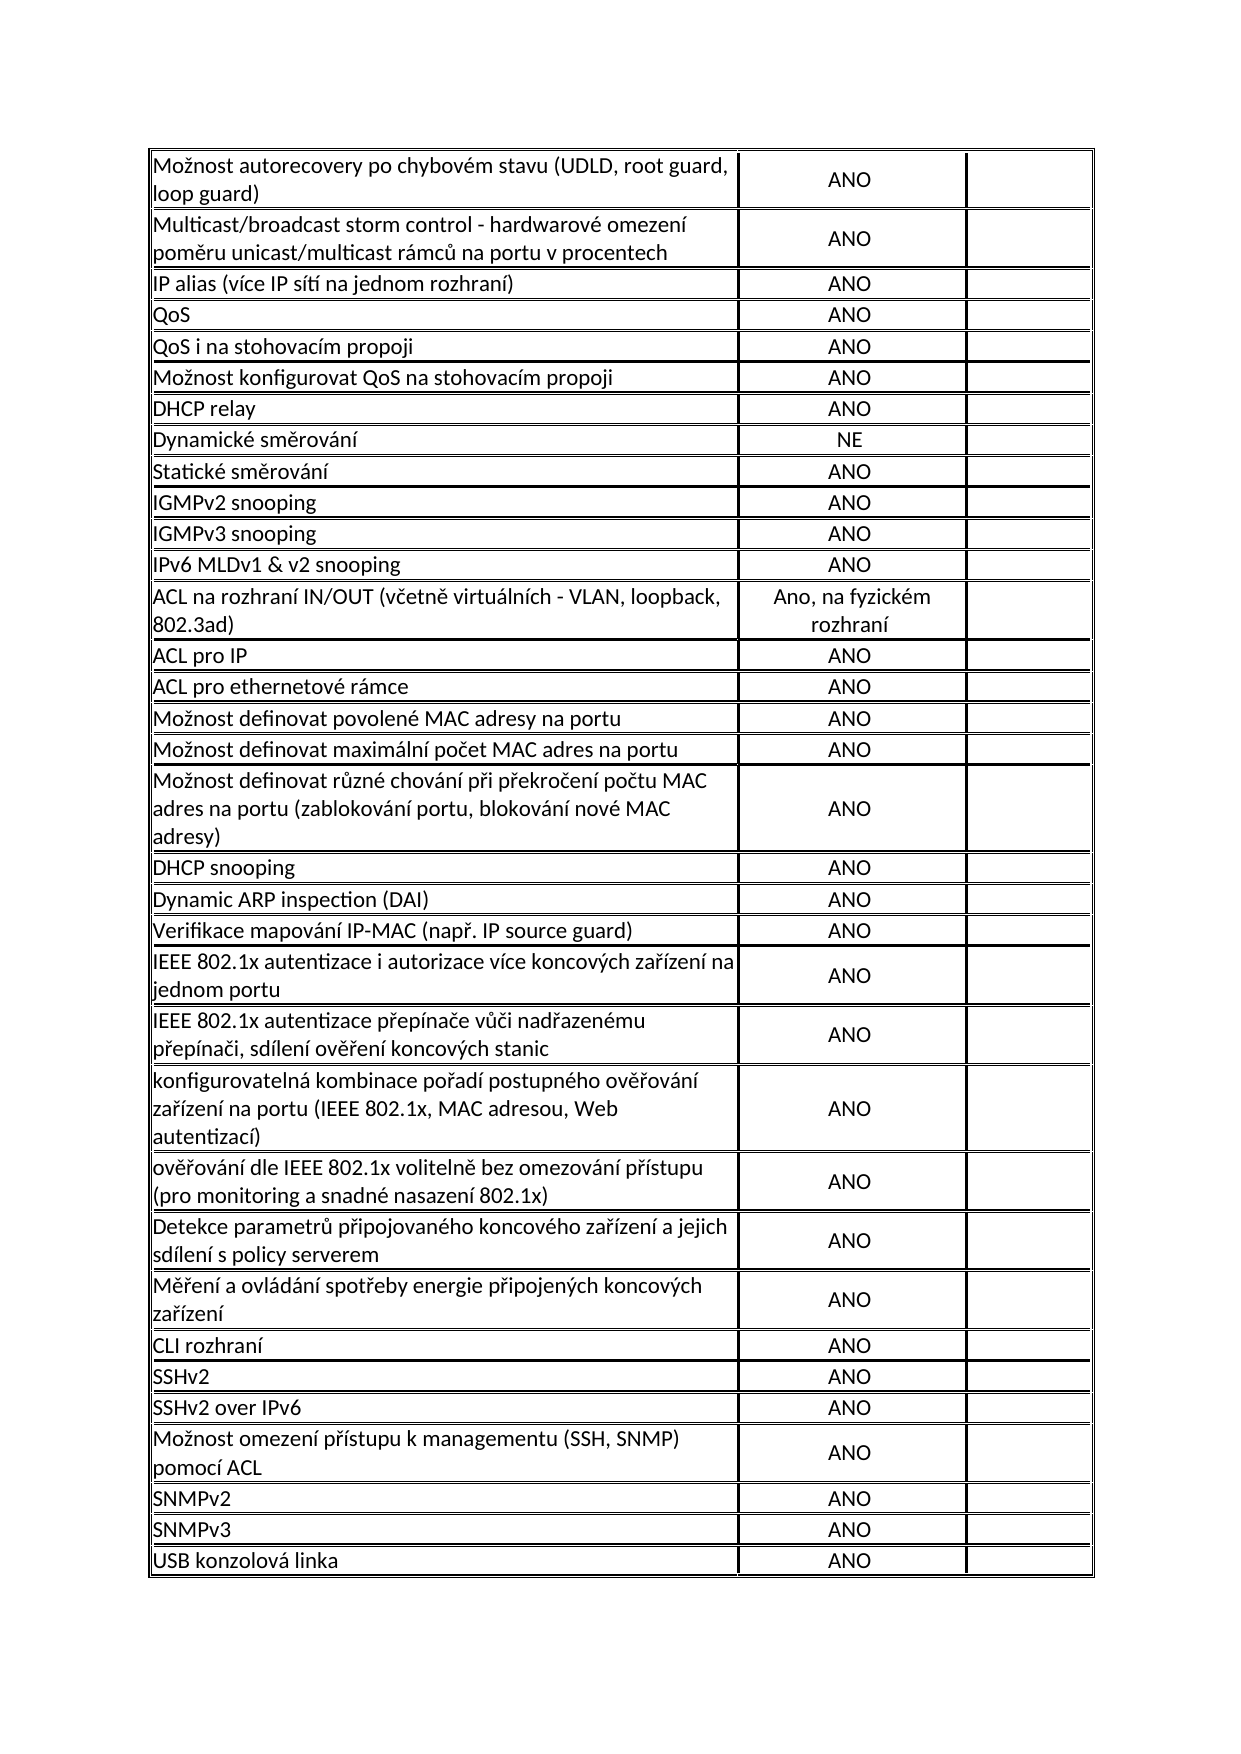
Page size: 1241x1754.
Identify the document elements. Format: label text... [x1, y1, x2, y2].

table_cell NE [740, 426, 965, 454]
table_cell [966, 151, 1092, 207]
table_cell [968, 485, 1092, 516]
table_cell IGMPv3 snooping [152, 516, 737, 547]
table_cell [968, 298, 1092, 329]
table_cell ANO [740, 916, 965, 944]
table_cell ANO [740, 488, 965, 516]
table_cell ANO [740, 947, 965, 1003]
table_cell [968, 1003, 1092, 1062]
table_cell [968, 1209, 1092, 1268]
table_cell [968, 1268, 1092, 1328]
table_cell [966, 1481, 1093, 1512]
table_cell CLI rozhraní [150, 1328, 738, 1359]
table_cell [966, 579, 1093, 638]
table_cell ANO [740, 704, 965, 732]
table_cell Ano, na fyzickém rozhraní [740, 582, 965, 638]
table_cell [966, 913, 1093, 944]
table_cell [968, 669, 1092, 700]
table_cell Verifikace mapování IP-MAC (např. IP source guard) [150, 913, 738, 944]
table_cell [966, 454, 1093, 485]
table_cell ANO [740, 1272, 965, 1328]
table_cell Možnost definovat povolené MAC adresy na portu [152, 700, 737, 732]
table_cell [966, 1543, 1092, 1574]
table_cell [966, 1328, 1093, 1359]
table_cell ANO [740, 551, 965, 579]
table_cell ANO [740, 301, 965, 329]
table_cell QoS [152, 298, 737, 329]
table_cell Možnost omezení přístupu k managementu (SSH, SNMP) pomocí ACL [152, 1421, 737, 1481]
table_cell ANO [740, 1425, 965, 1481]
table_cell DHCP snooping [152, 850, 737, 881]
table_cell [968, 1421, 1092, 1481]
table_cell [968, 850, 1092, 881]
table_cell Možnost konfigurovat QoS na stohovacím propoji [152, 360, 737, 391]
table_cell ANO [740, 332, 965, 360]
table_cell ANO [740, 1484, 965, 1512]
table_cell ověřování dle IEEE 802.1x volitelně bez omezování přístupu (pro monitoring a snadné nasazení 802.1x) [150, 1150, 738, 1209]
table_cell [966, 732, 1093, 763]
table_cell [966, 1512, 1093, 1543]
table_cell QoS i na stohovacím propoji [150, 329, 738, 360]
table_cell ANO [740, 457, 965, 485]
table_cell Dynamické směrování [152, 423, 737, 454]
table_cell ANO [740, 1331, 965, 1359]
table_cell ANO [738, 151, 966, 207]
table_cell Statické směrování [150, 454, 738, 485]
table_cell ACL na rozhraní IN/OUT (včetně virtuálních - VLAN, loopback, 802.3ad) [150, 579, 738, 638]
table_cell ANO [740, 673, 965, 700]
table_cell ANO [740, 1394, 965, 1421]
table_cell ANO [740, 363, 965, 391]
table_cell ANO [738, 1547, 966, 1574]
table_cell ANO [740, 766, 965, 850]
table_cell IPv6 MLDv1 & v2 snooping [152, 548, 737, 579]
table_cell ANO [740, 1362, 965, 1390]
table_cell [968, 638, 1093, 669]
table_cell [966, 207, 1093, 266]
table_cell IGMPv2 snooping [152, 485, 737, 516]
table_cell ANO [740, 735, 965, 763]
table_cell [968, 763, 1093, 850]
table_cell [968, 700, 1092, 732]
table_cell IEEE 802.1x autentizace přepínače vůči nadřazenému přepínači, sdílení ověření koncových stanic [152, 1003, 737, 1062]
table_cell konfigurovatelná kombinace pořadí postupného ověřování zařízení na portu (IEEE 802.1x, MAC adresou, Web autentizací) [152, 1063, 737, 1150]
table_cell ANO [740, 270, 965, 297]
table_cell ANO [740, 1515, 965, 1543]
table_cell [968, 391, 1092, 422]
table_cell SSHv2 [152, 1359, 737, 1390]
table_cell ANO [740, 1213, 965, 1268]
table_cell Možnost definovat maximální počet MAC adres na portu [150, 732, 738, 763]
table_cell ANO [740, 210, 965, 266]
table_cell ANO [740, 1007, 965, 1062]
table_cell Detekce parametrů připojovaného koncového zařízení a jejich sdílení s policy serverem [152, 1209, 737, 1268]
table_cell [968, 881, 1092, 913]
table_cell ANO [740, 520, 965, 547]
table_cell [968, 360, 1092, 391]
table_cell [968, 1390, 1092, 1421]
table_cell SNMPv2 [150, 1481, 738, 1512]
table_cell Měření a ovládání spotřeby energie připojených koncových zařízení [152, 1268, 737, 1328]
table_cell ANO [740, 641, 965, 669]
table_cell SNMPv3 [150, 1512, 738, 1543]
table_cell [966, 1150, 1093, 1209]
table_cell [966, 329, 1093, 360]
table_cell [968, 944, 1092, 1003]
table_cell DHCP relay [152, 391, 737, 422]
table_cell Možnost definovat různé chování při překročení počtu MAC adres na portu (zablokování portu, blokování nové MAC adresy) [150, 763, 737, 850]
table_cell ANO [740, 1066, 965, 1150]
table_cell SSHv2 over IPv6 [152, 1390, 737, 1421]
table_cell Multicast/broadcast storm control - hardwarové omezení poměru unicast/multicast rámců na portu v procentech [150, 207, 738, 266]
table_cell Možnost autorecovery po chybovém stavu (UDLD, root guard, loop guard) [150, 149, 738, 207]
table_cell [968, 516, 1092, 547]
table_cell ANO [740, 1153, 965, 1209]
table_cell IEEE 802.1x autentizace i autorizace více koncových zařízení na jednom portu [152, 944, 737, 1003]
table_cell USB konzolová linka [152, 1543, 738, 1574]
table_cell ACL pro IP [150, 638, 737, 669]
table_cell IP alias (více IP sítí na jednom rozhraní) [152, 266, 737, 297]
table_cell ANO [740, 395, 965, 422]
table_cell [968, 423, 1092, 454]
table_cell [968, 548, 1092, 579]
table_cell [968, 266, 1092, 297]
table_cell ANO [740, 854, 965, 881]
table_cell ANO [740, 885, 965, 913]
table_cell [968, 1063, 1092, 1150]
table_cell ACL pro ethernetové rámce [152, 669, 737, 700]
table_cell [968, 1359, 1092, 1390]
table_cell Dynamic ARP inspection (DAI) [152, 881, 737, 913]
